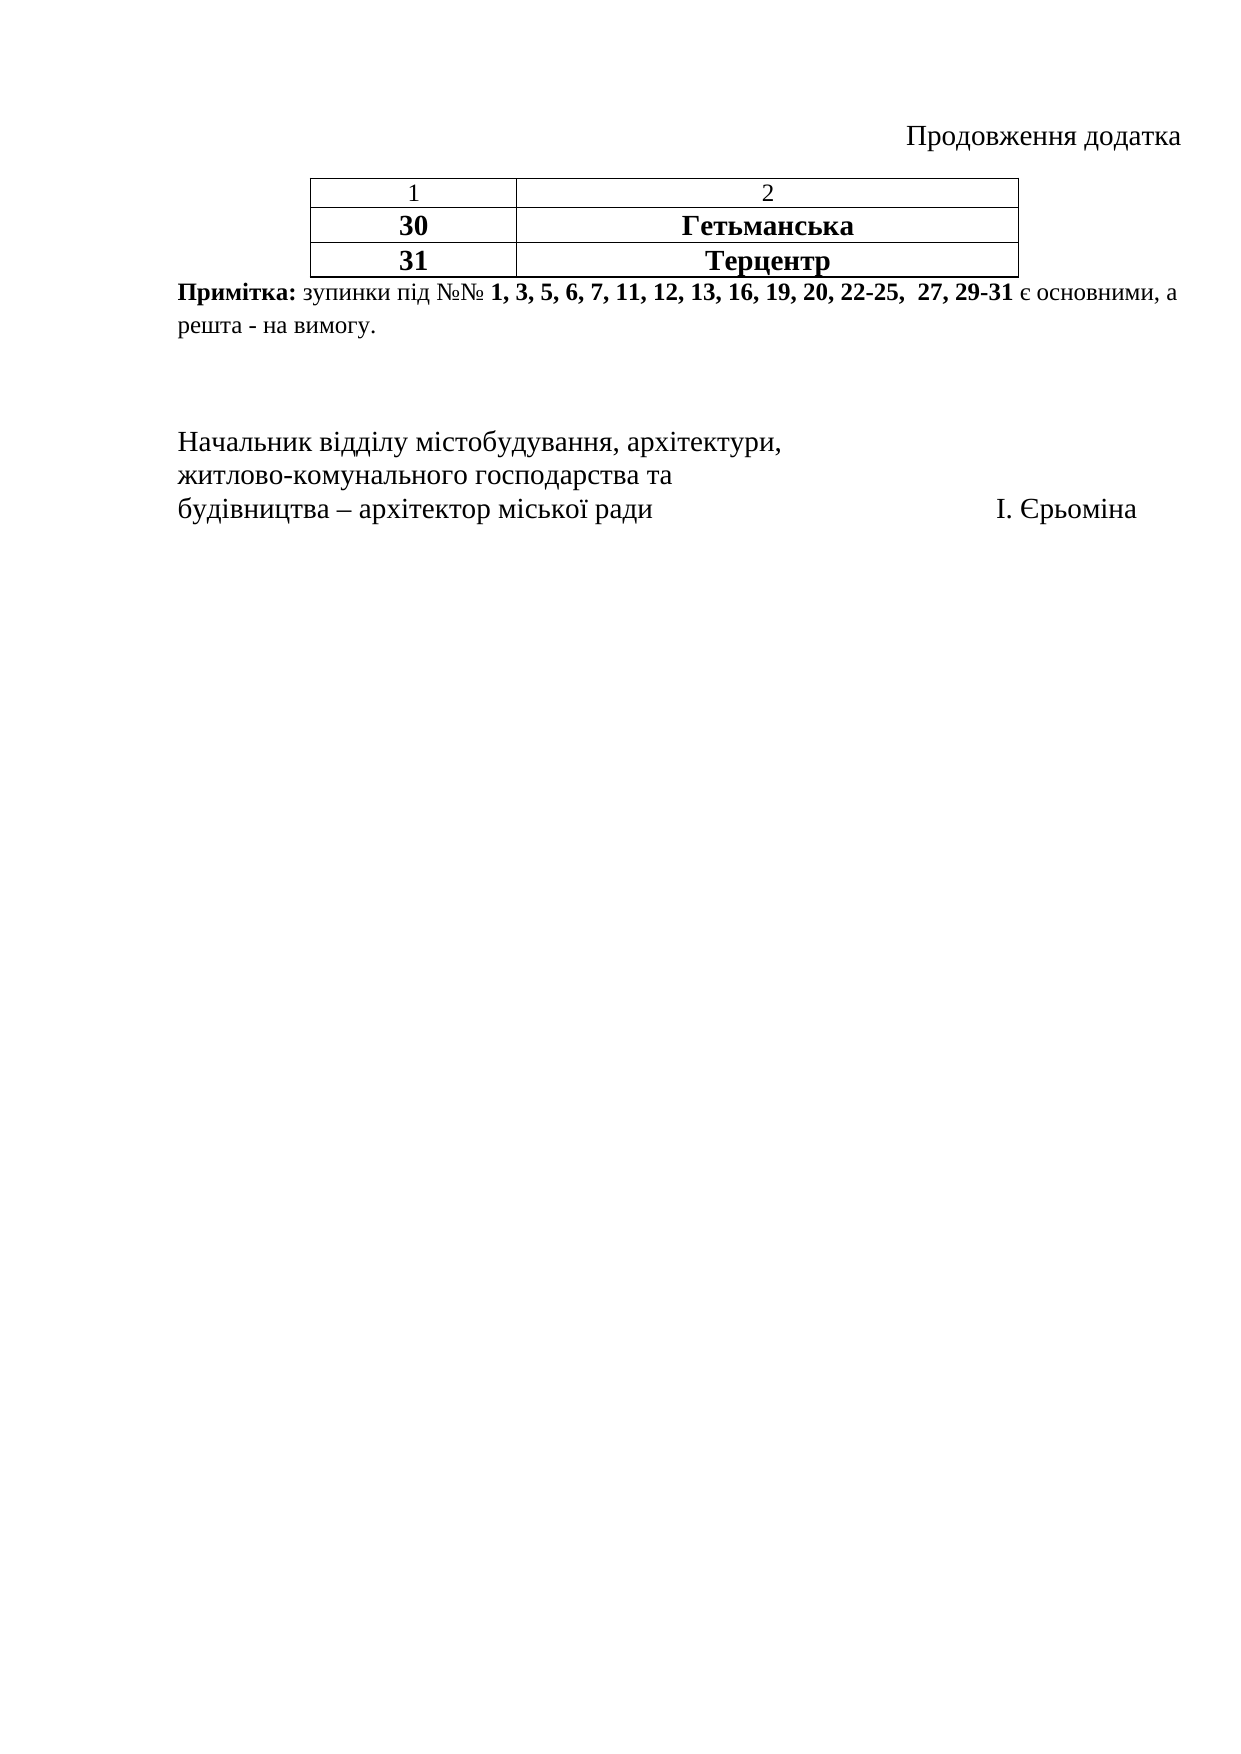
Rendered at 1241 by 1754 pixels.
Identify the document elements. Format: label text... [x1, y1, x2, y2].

text будівництва – архітектор міської ради І. Єрьоміна [177, 491, 1181, 524]
table_cell 30 [311, 208, 516, 242]
text житлово-комунального господарства та [177, 457, 1181, 491]
text Продовження додатка [177, 118, 1181, 152]
table_cell 31 [311, 243, 516, 276]
table_header 2 [517, 179, 1018, 207]
table_cell Гетьманська [517, 208, 1018, 242]
table_cell Терцентр [517, 243, 1018, 276]
text Примітка: зупинки під №№ 1, 3, 5, 6, 7, 11, 12, 13, 16, 19, 20, 22-25, 27, 29-31 є основними, а решта - на вимогу. [177, 277, 1181, 339]
text Начальник відділу містобудування, архітектури, [177, 424, 1181, 457]
table_header 1 [311, 179, 516, 207]
